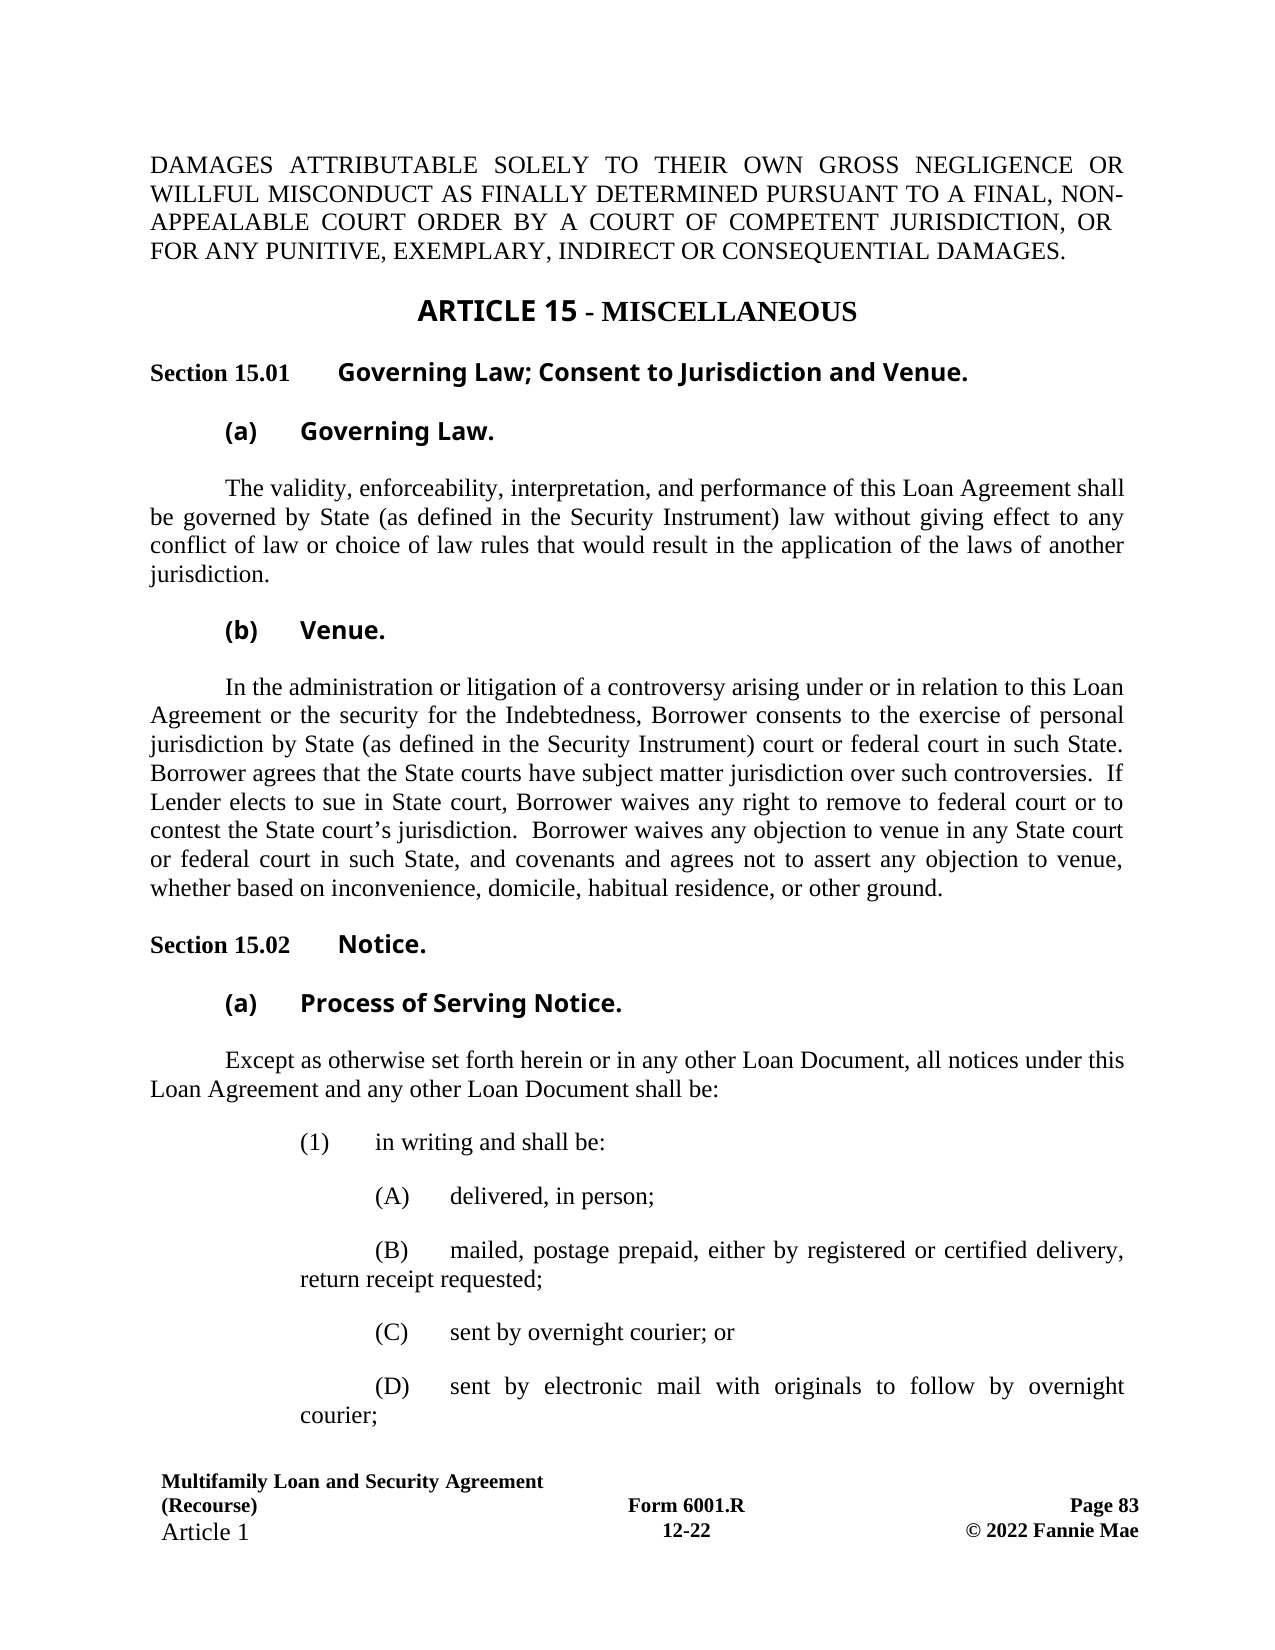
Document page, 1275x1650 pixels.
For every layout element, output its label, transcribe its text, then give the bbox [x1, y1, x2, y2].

subtitle sent by electronic mail with originals to follow by overnight courier; [300, 1371, 1125, 1429]
subtitle Venue. [150, 613, 1125, 647]
subtitle delivered, in person; [300, 1181, 1125, 1210]
subtitle - MISCELLANEOUS [150, 290, 1125, 330]
subtitle sent by overnight courier; or [300, 1317, 1125, 1346]
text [150, 150, 1125, 265]
subtitle Notice. [150, 927, 1125, 961]
subtitle Process of Serving Notice. [150, 986, 1125, 1020]
text The validity, enforceability, interpretation, and performance of this Loan Agreement shall be governed by State (as defined in the Security Instrument) law without giving effect to any conflict of law or choice of law rules that would result in the application of the laws of another jurisdiction. [150, 473, 1125, 588]
subtitle Governing Law; Consent to Jurisdiction and Venue. [150, 355, 1125, 389]
subtitle Governing Law. [150, 414, 1125, 448]
text Except as otherwise set forth herein or in any other Loan Document, all notices under this Loan Agreement and any other Loan Document shall be: [150, 1045, 1125, 1102]
subtitle mailed, postage prepaid, either by registered or certified delivery, return receipt requested; [300, 1235, 1125, 1292]
subtitle in writing and shall be: [225, 1127, 1125, 1156]
text In the administration or litigation of a controversy arising under or in relation to this Loan Agreement or the security for the Indebtedness, Borrower consents to the exercise of personal jurisdiction by State (as defined in the Security Instrument) court or federal court in such State. Borrower agrees that the State courts have subject matter jurisdiction over such controversies. If Lender elects to sue in State court, Borrower waives any right to remove to federal court or to contest the State court’s jurisdiction. Borrower waives any objection to venue in any State court or federal court in such State, and covenants and agrees not to assert any objection to venue, whether based on inconvenience, domicile, habitual residence, or other ground. [150, 672, 1125, 902]
